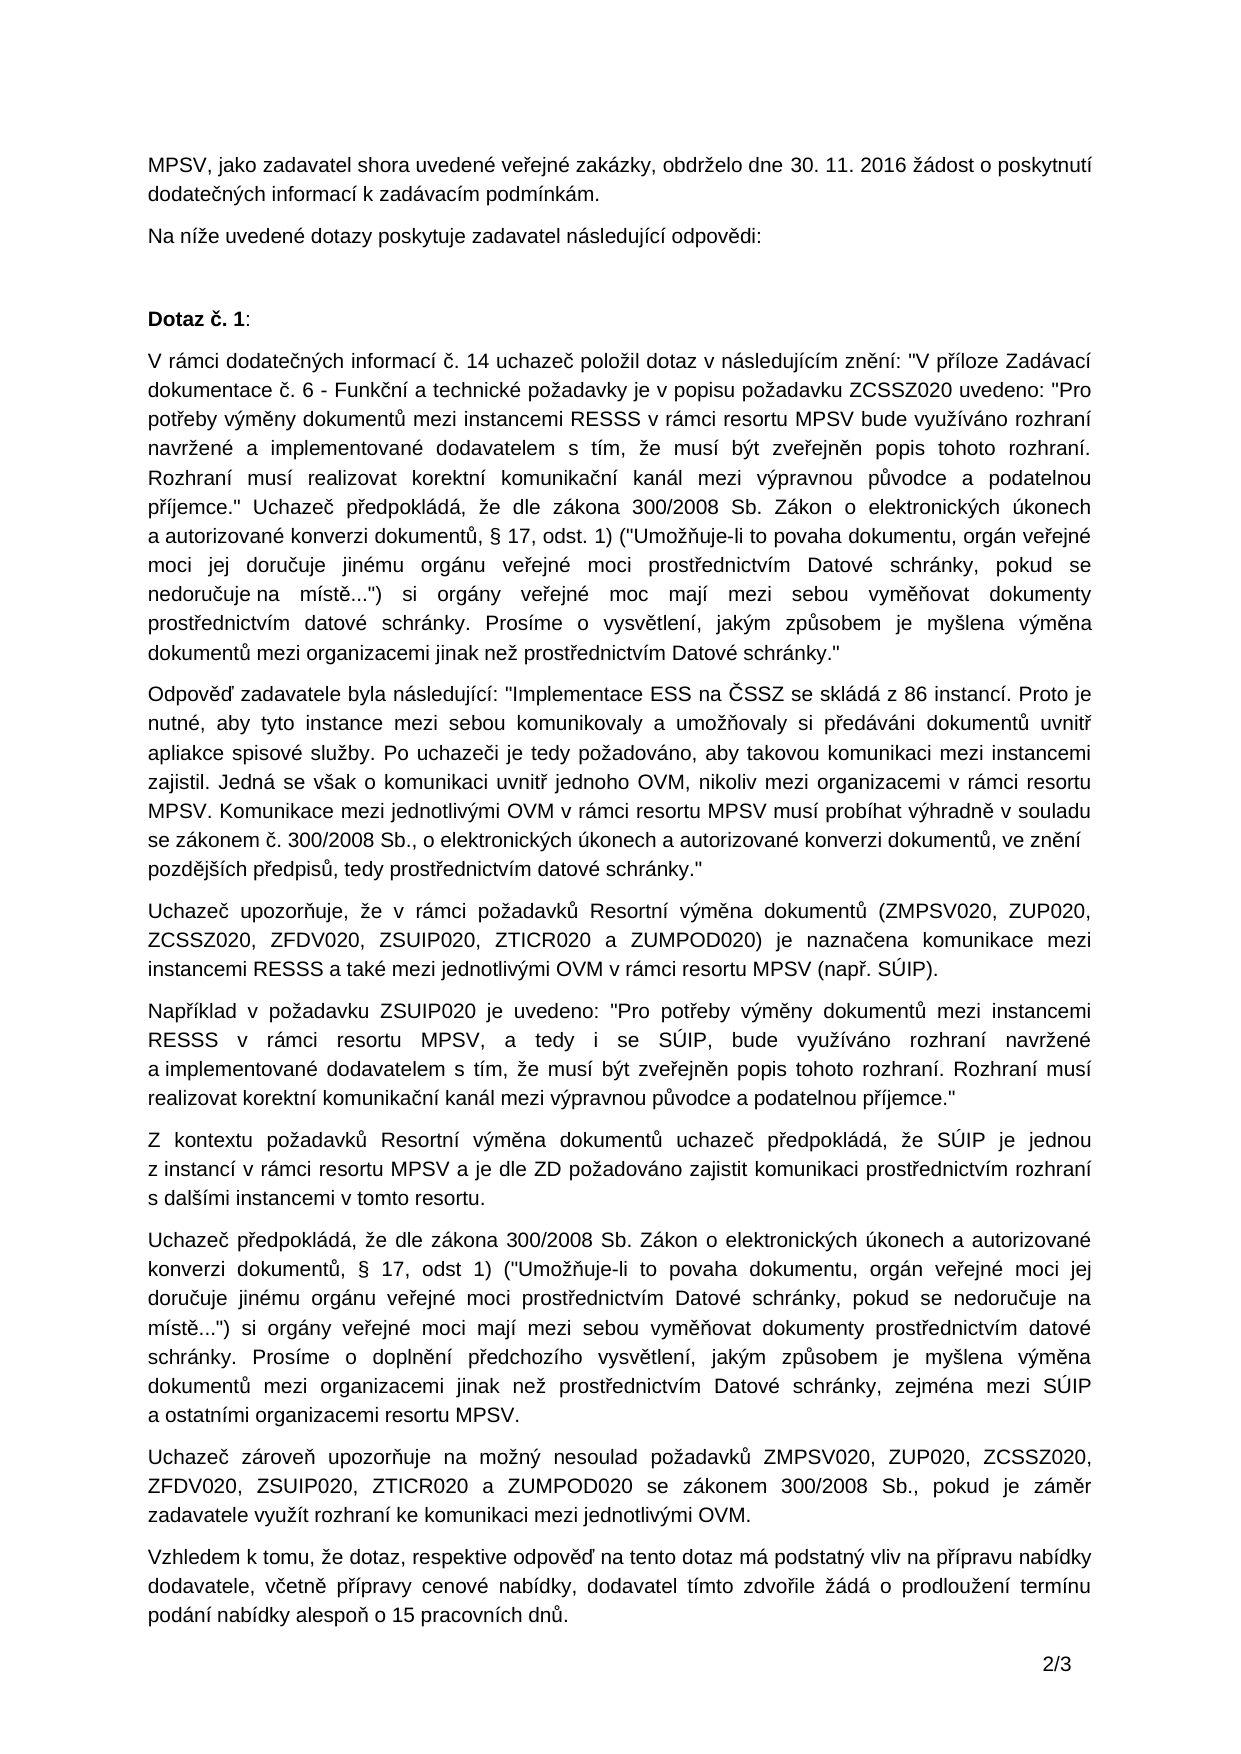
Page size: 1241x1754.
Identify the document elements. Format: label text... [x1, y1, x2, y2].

text Z kontextu požadavků Resortní výměna dokumentů uchazeč předpokládá, že SÚIP je jednou z instancí v rámci resortu MPSV a je dle ZD požadováno zajistit komunikaci prostřednictvím rozhraní s dalšími instancemi v tomto resortu. [148, 1123, 1093, 1210]
text Uchazeč předpokládá, že dle zákona 300/2008 Sb. Zákon o elektronických úkonech a autorizované konverzi dokumentů, § 17, odst 1) ("Umožňuje-li to povaha dokumentu, orgán veřejné moci jej doručuje jinému orgánu veřejné moci prostřednictvím Datové schránky, pokud se nedoručuje na místě...") si orgány veřejné moci mají mezi sebou vyměňovat dokumenty prostřednictvím datové schránky. Prosíme o doplnění předchozího vysvětlení, jakým způsobem je myšlena výměna dokumentů mezi organizacemi jinak než prostřednictvím Datové schránky, zejména mezi SÚIP a ostatními organizacemi resortu MPSV. [148, 1223, 1093, 1427]
text Na níže uvedené dotazy poskytuje zadavatel následující odpovědi: [148, 218, 1093, 248]
text Dotaz č. 1: [148, 302, 1093, 331]
text V rámci dodatečných informací č. 14 uchazeč položil dotaz v následujícím znění: "V příloze Zadávací dokumentace č. 6 - Funkční a technické požadavky je v popisu požadavku ZCSSZ020 uvedeno: ''Pro potřeby výměny dokumentů mezi instancemi RESSS v rámci resortu MPSV bude využíváno rozhraní navržené a implementované dodavatelem s tím, že musí být zveřejněn popis tohoto rozhraní. Rozhraní musí realizovat korektní komunikační kanál mezi výpravnou původce a podatelnou příjemce." Uchazeč předpokládá, že dle zákona 300/2008 Sb. Zákon o elektronických úkonech a autorizované konverzi dokumentů, § 17, odst. 1) ("Umožňuje-li to povaha dokumentu, orgán veřejné moci jej doručuje jinému orgánu veřejné moci prostřednictvím Datové schránky, pokud se nedoručuje na místě...") si orgány veřejné moc mají mezi sebou vyměňovat dokumenty prostřednictvím datové schránky. Prosíme o vysvětlení, jakým způsobem je myšlena výměna dokumentů mezi organizacemi jinak než prostřednictvím Datové schránky." [148, 343, 1093, 664]
text Odpověď zadavatele byla následující: "Implementace ESS na ČSSZ se skládá z 86 instancí. Proto je nutné, aby tyto instance mezi sebou komunikovaly a umožňovaly si předáváni dokumentů uvnitř apliakce spisové služby. Po uchazeči je tedy požadováno, aby takovou komunikaci mezi instancemi zajistil. Jedná se však o komunikaci uvnitř jednoho OVM, nikoliv mezi organizacemi v rámci resortu MPSV. Komunikace mezi jednotlivými OVM v rámci resortu MPSV musí probíhat výhradně v souladu se zákonem č. 300/2008 Sb., o elektronických úkonech a autorizované konverzi dokumentů, ve znění pozdějších předpisů, tedy prostřednictvím datové schránky." [148, 677, 1093, 881]
text Uchazeč zároveň upozorňuje na možný nesoulad požadavků ZMPSV020, ZUP020, ZCSSZ020, ZFDV020, ZSUIP020, ZTICR020 a ZUMPOD020 se zákonem 300/2008 Sb., pokud je záměr zadavatele využít rozhraní ke komunikaci mezi jednotlivými OVM. [148, 1439, 1093, 1527]
text MPSV, jako zadavatel shora uvedené veřejné zakázky, obdrželo dne 30. 11. 2016 žádost o poskytnutí dodatečných informací k zadávacím podmínkám. [148, 148, 1093, 206]
text Uchazeč upozorňuje, že v rámci požadavků Resortní výměna dokumentů (ZMPSV020, ZUP020, ZCSSZ020, ZFDV020, ZSUIP020, ZTICR020 a ZUMPOD020) je naznačena komunikace mezi instancemi RESSS a také mezi jednotlivými OVM v rámci resortu MPSV (např. SÚIP). [148, 893, 1093, 981]
text Například v požadavku ZSUIP020 je uvedeno: "Pro potřeby výměny dokumentů mezi instancemi RESSS v rámci resortu MPSV, a tedy i se SÚIP, bude využíváno rozhraní navržené a implementované dodavatelem s tím, že musí být zveřejněn popis tohoto rozhraní. Rozhraní musí realizovat korektní komunikační kanál mezi výpravnou původce a podatelnou příjemce." [148, 993, 1093, 1110]
text Vzhledem k tomu, že dotaz, respektive odpověď na tento dotaz má podstatný vliv na přípravu nabídky dodavatele, včetně přípravy cenové nabídky, dodavatel tímto zdvořile žádá o prodloužení termínu podání nabídky alespoň o 15 pracovních dnů. [148, 1539, 1093, 1627]
